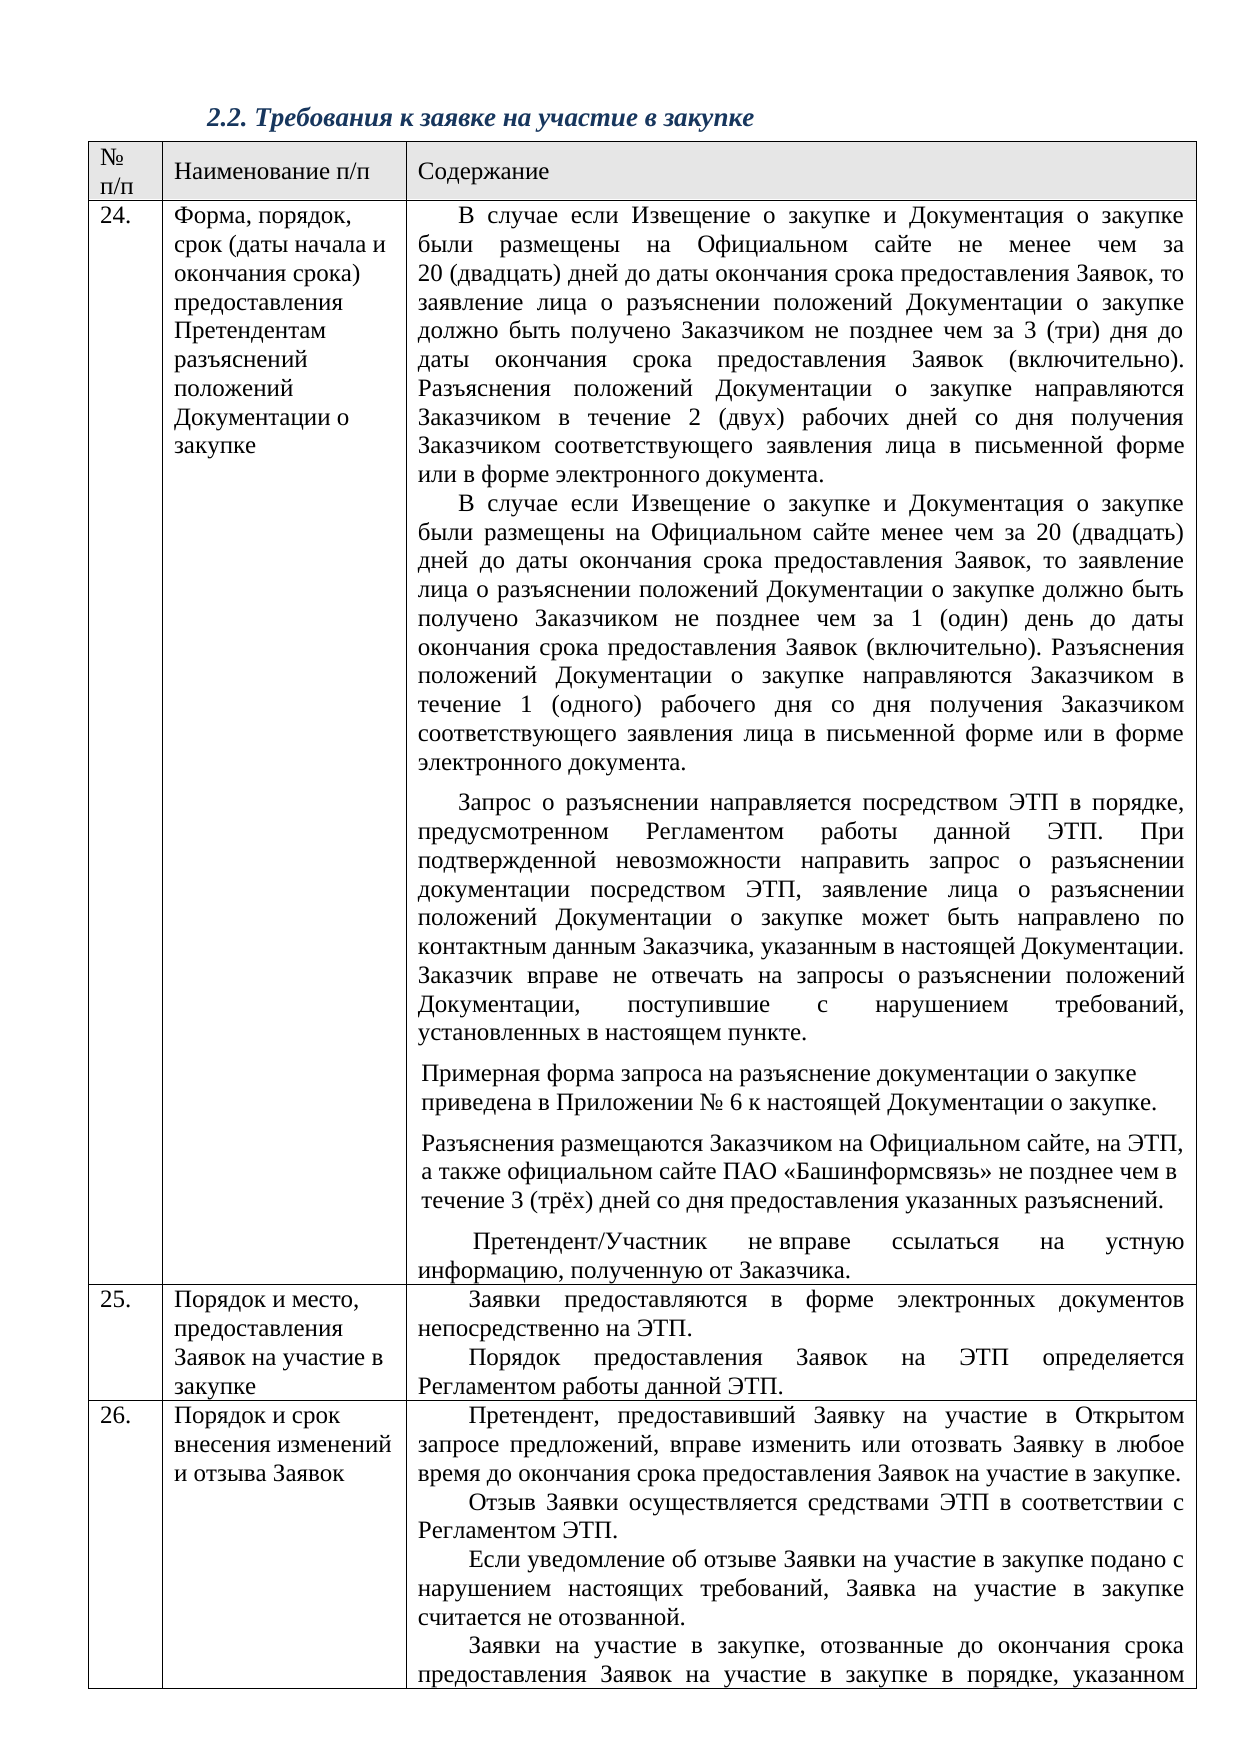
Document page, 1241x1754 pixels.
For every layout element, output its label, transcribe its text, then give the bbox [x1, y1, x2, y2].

table_cell Порядок и место, предоставления Заявок на участие в закупке [163, 1285, 406, 1399]
table_header № п/п [89, 142, 162, 199]
table_cell Заявки предоставляются в форме электронных документов непосредственно на ЭТП. Порядок предоставления Заявок на ЭТП определяется Регламентом работы данной ЭТП. [407, 1285, 1196, 1399]
table_cell [89, 1285, 162, 1399]
table_cell [89, 201, 162, 1283]
subtitle 2.2. Требования к заявке на участие в закупке [207, 101, 1181, 132]
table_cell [407, 1401, 1196, 1688]
table_cell Форма, порядок, срок (даты начала и окончания срока) предоставления Претендентам разъяснений положений Документации о закупке [163, 201, 406, 1283]
table_cell В случае если Извещение о закупке и Документация о закупке были размещены на Официальном сайте не менее чем за 20 (двадцать) дней до даты окончания срока предоставления Заявок, то заявление лица о разъяснении положений Документации о закупке должно быть получено Заказчиком не позднее чем за 3 (три) дня до даты окончания срока предоставления Заявок (включительно). Разъяснения положений Документации о закупке направляются Заказчиком в течение 2 (двух) рабочих дней со дня получения Заказчиком соответствующего заявления лица в письменной форме или в форме электронного документа. В случае если Извещение о закупке и Документация о закупке были размещены на Официальном сайте менее чем за 20 (двадцать) дней до даты окончания срока предоставления Заявок, то заявление лица о разъяснении положений Документации о закупке должно быть получено Заказчиком не позднее чем за 1 (один) день до даты окончания срока предоставления Заявок (включительно). Разъяснения положений Документации о закупке направляются Заказчиком в течение 1 (одного) рабочего дня со дня получения Заказчиком соответствующего заявления лица в письменной форме или в форме электронного документа. Запрос о разъяснении направляется посредством ЭТП в порядке, предусмотренном Регламентом работы данной ЭТП. При подтвержденной невозможности направить запрос о разъяснении документации посредством ЭТП, заявление лица о разъяснении положений Документации о закупке может быть направлено по контактным данным Заказчика, указанным в настоящей Документации. Заказчик вправе не отвечать на запросы о разъяснении положений Документации, поступившие с нарушением требований, установленных в настоящем пункте. Примерная форма запроса на разъяснение документации о закупке приведена в Приложении № 6 к настоящей Документации о закупке. Разъяснения размещаются Заказчиком на Официальном сайте, на ЭТП, а также официальном сайте ПАО «Башинформсвязь» не позднее чем в течение 3 (трёх) дней со дня предоставления указанных разъяснений. Претендент/Участник не вправе ссылаться на устную информацию, полученную от Заказчика. [407, 201, 1196, 1283]
table_cell [89, 1401, 162, 1688]
table_header Содержание [407, 142, 1196, 199]
table_header Наименование п/п [163, 142, 406, 199]
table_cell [163, 1401, 406, 1688]
